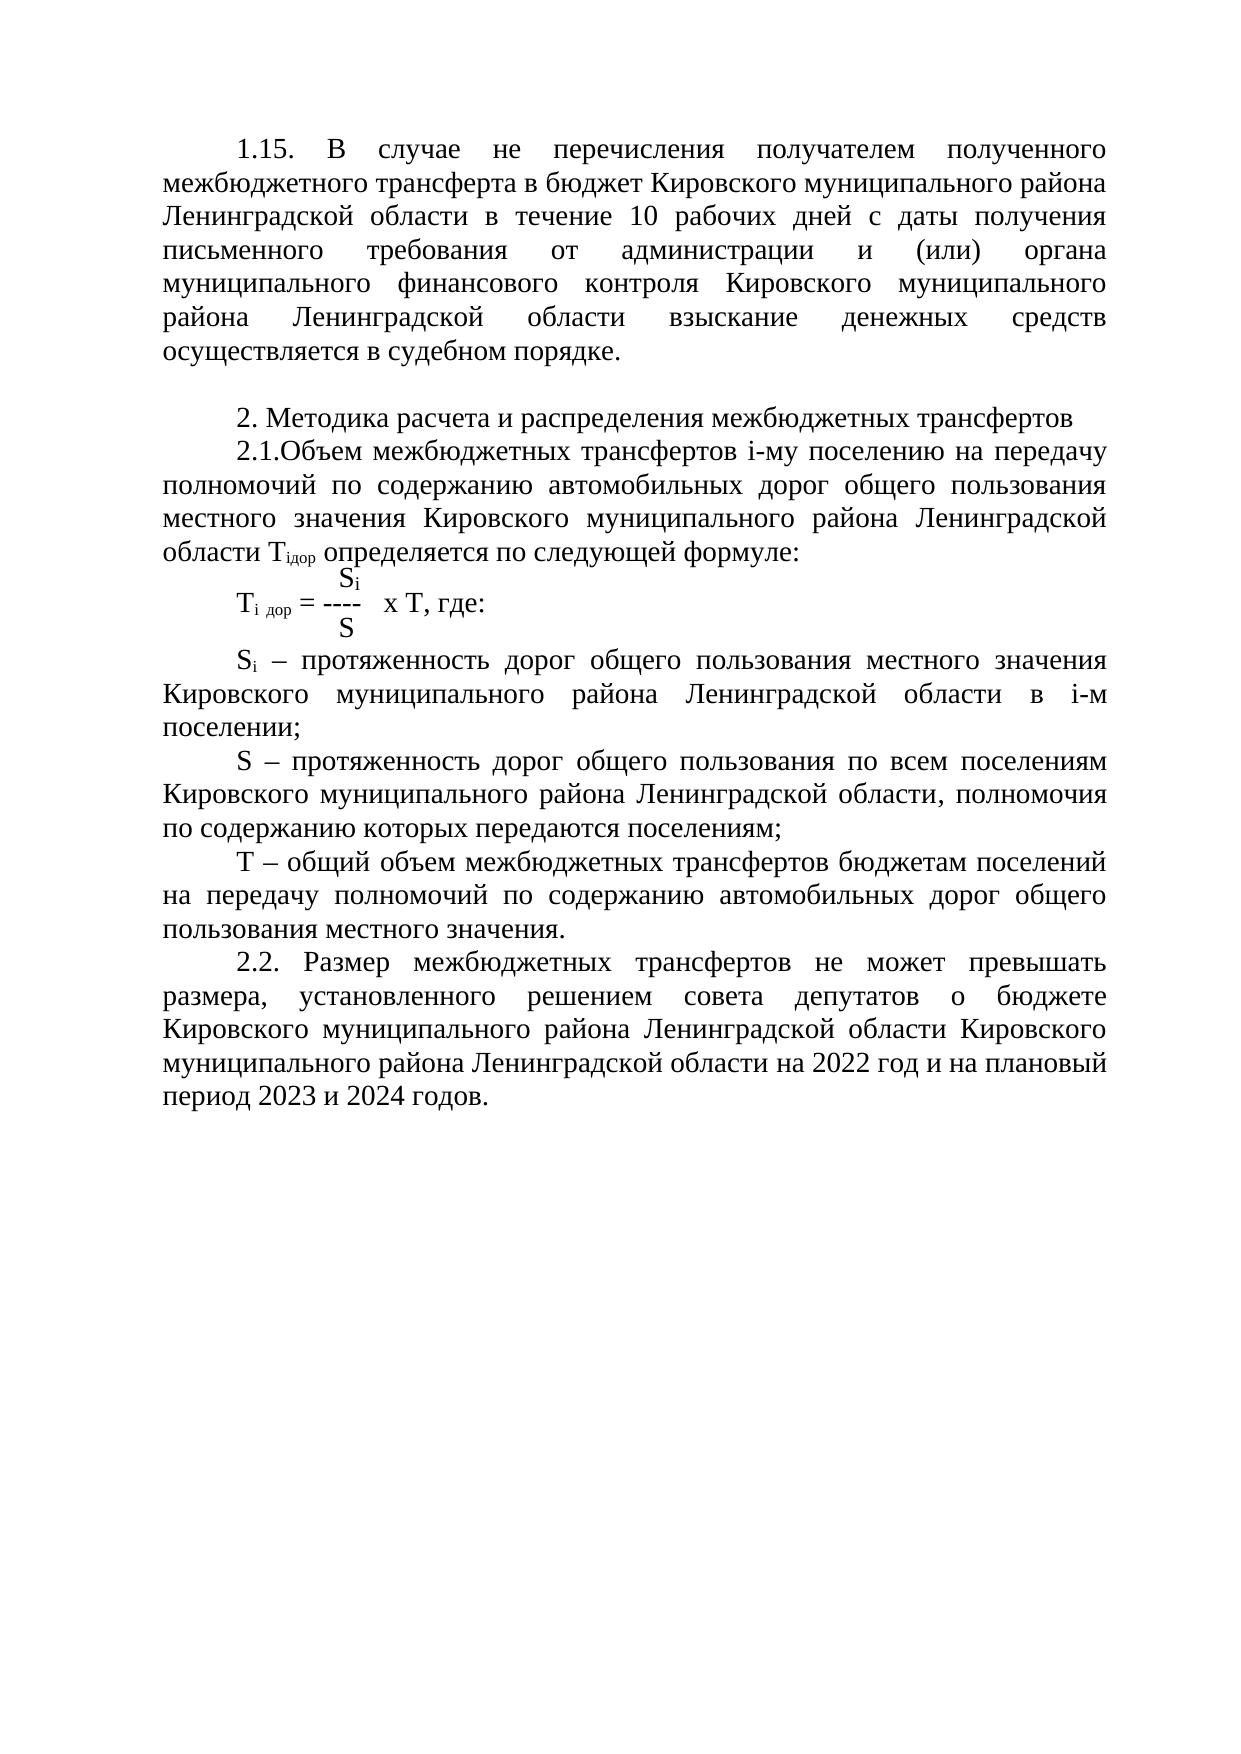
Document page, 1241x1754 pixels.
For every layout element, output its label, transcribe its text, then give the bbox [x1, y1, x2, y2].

text 2. Методика расчета и распределения межбюджетных трансфертов [162, 400, 1107, 433]
text S [162, 617, 1107, 642]
text S – протяженность дорог общего пользования по всем поселениям Кировского муниципального района Ленинградской области, полномочия по содержанию которых передаются поселениям; [162, 743, 1107, 844]
text Ti дор = ---- x T, где: [162, 592, 1107, 617]
text 1.15. В случае не перечисления получателем полученного межбюджетного трансферта в бюджет Кировского муниципального района Ленинградской области в течение 10 рабочих дней с даты получения письменного требования от администрации и (или) органа муниципального финансового контроля Кировского муниципального района Ленинградской области взыскание денежных средств осуществляется в судебном порядке. [162, 131, 1107, 366]
text 2.2. Размер межбюджетных трансфертов не может превышать размера, установленного решением совета депутатов о бюджете Кировского муниципального района Ленинградской области Кировского муниципального района Ленинградской области на 2022 год и на плановый период 2023 и 2024 годов. [162, 944, 1107, 1112]
text 2.1.Объем межбюджетных трансфертов i-му поселению на передачу полномочий по содержанию автомобильных дорог общего пользования местного значения Кировского муниципального района Ленинградской области Tiдор определяется по следующей формуле: [162, 433, 1107, 567]
text Т – общий объем межбюджетных трансфертов бюджетам поселений на передачу полномочий по содержанию автомобильных дорог общего пользования местного значения. [162, 844, 1107, 944]
text Si [162, 567, 1107, 592]
text Si – протяженность дорог общего пользования местного значения Кировского муниципального района Ленинградской области в i-м поселении; [162, 642, 1107, 743]
